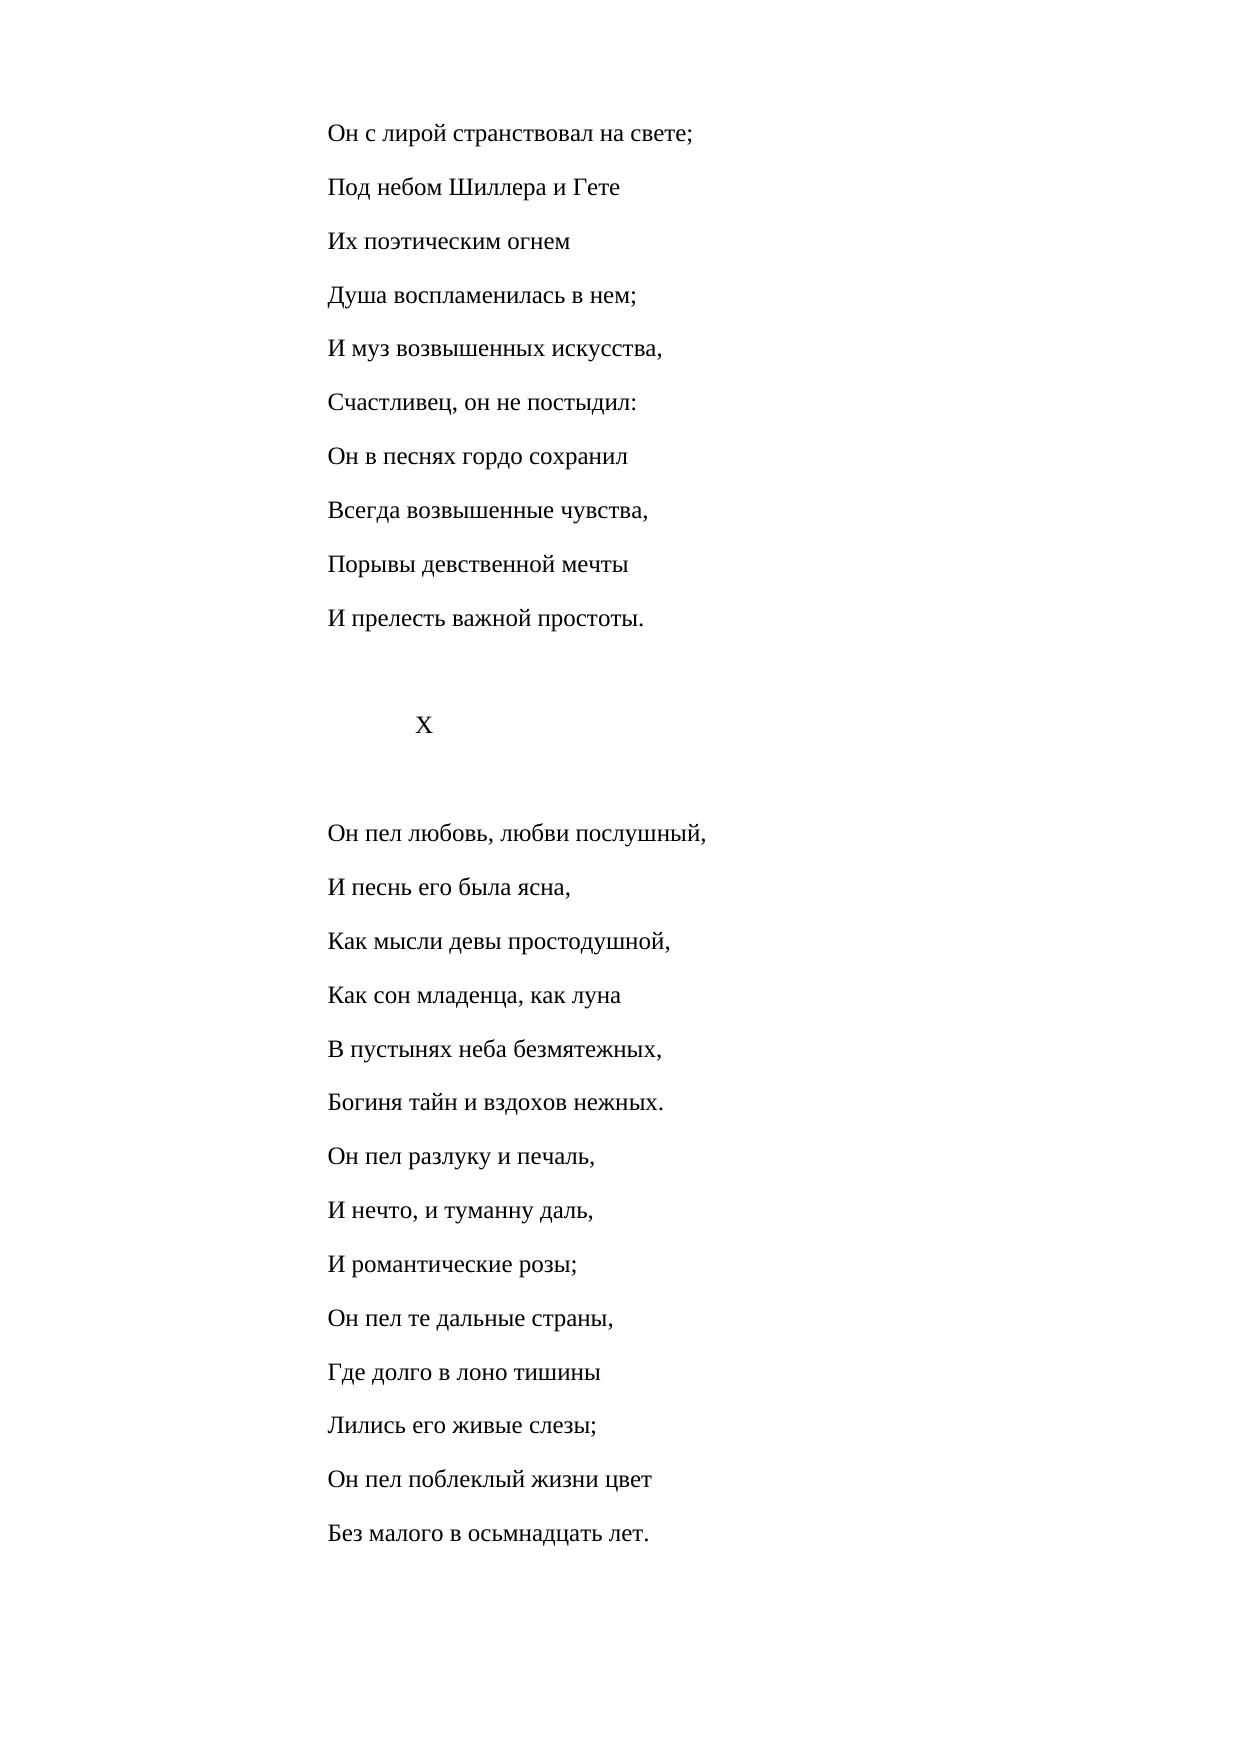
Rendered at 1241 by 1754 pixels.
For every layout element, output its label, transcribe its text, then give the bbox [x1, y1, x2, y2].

text Без малого в осьмнадцать лет. [177, 1518, 1152, 1547]
text Лились его живые слезы; [177, 1411, 1152, 1439]
text И муз возвышенных искусства, [177, 333, 1152, 362]
text Он пел поблеклый жизни цвет [177, 1464, 1152, 1493]
text Богиня тайн и вздохов нежных. [177, 1087, 1152, 1116]
text Он пел любовь, любви послушный, [177, 818, 1152, 847]
text Порывы девственной мечты [177, 549, 1152, 578]
text Где долго в лоно тишины [177, 1357, 1152, 1386]
text И нечто, и туманну даль, [177, 1195, 1152, 1224]
text И романтические розы; [177, 1249, 1152, 1278]
text Он пел те дальные страны, [177, 1303, 1152, 1332]
text Душа воспламенилась в нем; [177, 280, 1152, 308]
text Их поэтическим огнем [177, 226, 1152, 254]
text Как сон младенца, как луна [177, 980, 1152, 1008]
text И песнь его была ясна, [177, 872, 1152, 901]
text Счастливец, он не постыдил: [177, 387, 1152, 416]
text Всегда возвышенные чувства, [177, 495, 1152, 524]
text X [177, 711, 1152, 739]
text Он в песнях гордо сохранил [177, 441, 1152, 470]
text Он с лирой странствовал на свете; [177, 118, 1152, 147]
text В пустынях неба безмятежных, [177, 1034, 1152, 1062]
text И прелесть важной простоты. [177, 603, 1152, 632]
text Он пел разлуку и печаль, [177, 1141, 1152, 1170]
text Как мысли девы простодушной, [177, 926, 1152, 955]
text Под небом Шиллера и Гете [177, 172, 1152, 201]
